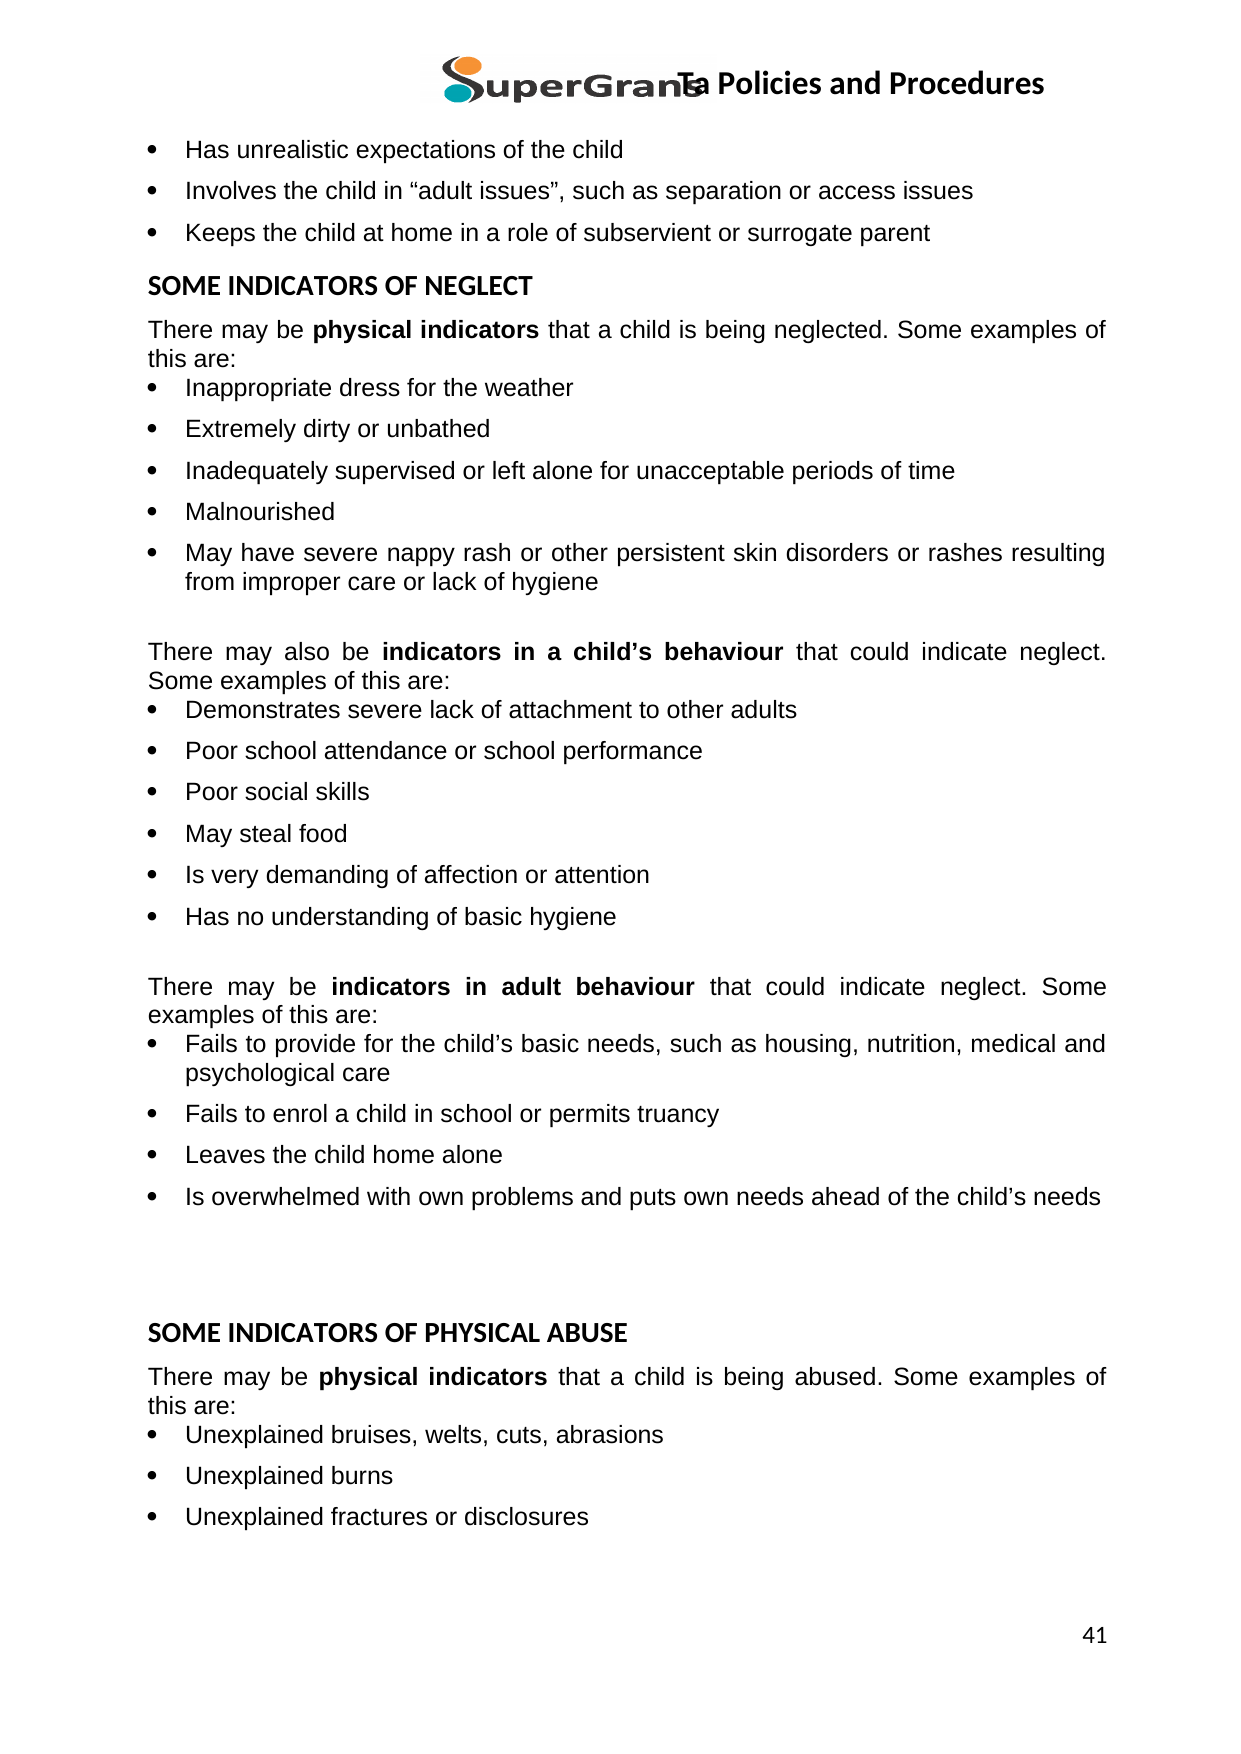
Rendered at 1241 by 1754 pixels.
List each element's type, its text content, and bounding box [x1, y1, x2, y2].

text May steal food [148, 819, 1107, 848]
text Inadequately supervised or left alone for unacceptable periods of time [148, 456, 1107, 484]
text There may also be indicators in a child’s behaviour that could indicate neglect. Some examples of this are: [148, 637, 1107, 695]
text Unexplained burns [148, 1461, 1107, 1490]
text Leaves the child home alone [148, 1141, 1107, 1169]
text May have severe nappy rash or other persistent skin disorders or rashes resulting from improper care or lack of hygiene [148, 538, 1107, 596]
text Inappropriate dress for the weather [148, 373, 1107, 402]
text There may be indicators in adult behaviour that could indicate neglect. Some examples of this are: [148, 972, 1107, 1029]
text Demonstrates severe lack of attachment to other adults [148, 695, 1107, 723]
text Is overwhelmed with own problems and puts own needs ahead of the child’s needs [148, 1182, 1107, 1211]
text Is very demanding of affection or attention [148, 860, 1107, 889]
text Has unrealistic expectations of the child [148, 135, 1107, 164]
subtitle SOME INDICATORS OF NEGLECT [148, 267, 1107, 303]
text Poor social skills [148, 777, 1107, 806]
text Keeps the child at home in a role of subservient or surrogate parent [148, 218, 1107, 246]
text There may be physical indicators that a child is being abused. Some examples of this are: [148, 1362, 1107, 1420]
text Fails to provide for the child’s basic needs, such as housing, nutrition, medical and psychological care [148, 1029, 1107, 1087]
text Extremely dirty or unbathed [148, 414, 1107, 443]
text Involves the child in “adult issues”, such as separation or access issues [148, 176, 1107, 205]
text Malnourished [148, 497, 1107, 526]
text Has no understanding of basic hygiene [148, 901, 1107, 930]
text Fails to enrol a child in school or permits truancy [148, 1099, 1107, 1128]
text Unexplained bruises, welts, cuts, abrasions [148, 1420, 1107, 1448]
text There may be physical indicators that a child is being neglected. Some examples of this are: [148, 315, 1107, 373]
text Poor school attendance or school performance [148, 736, 1107, 765]
subtitle SOME INDICATORS OF PHYSICAL ABUSE [148, 1314, 1107, 1350]
text Unexplained fractures or disclosures [148, 1502, 1107, 1531]
